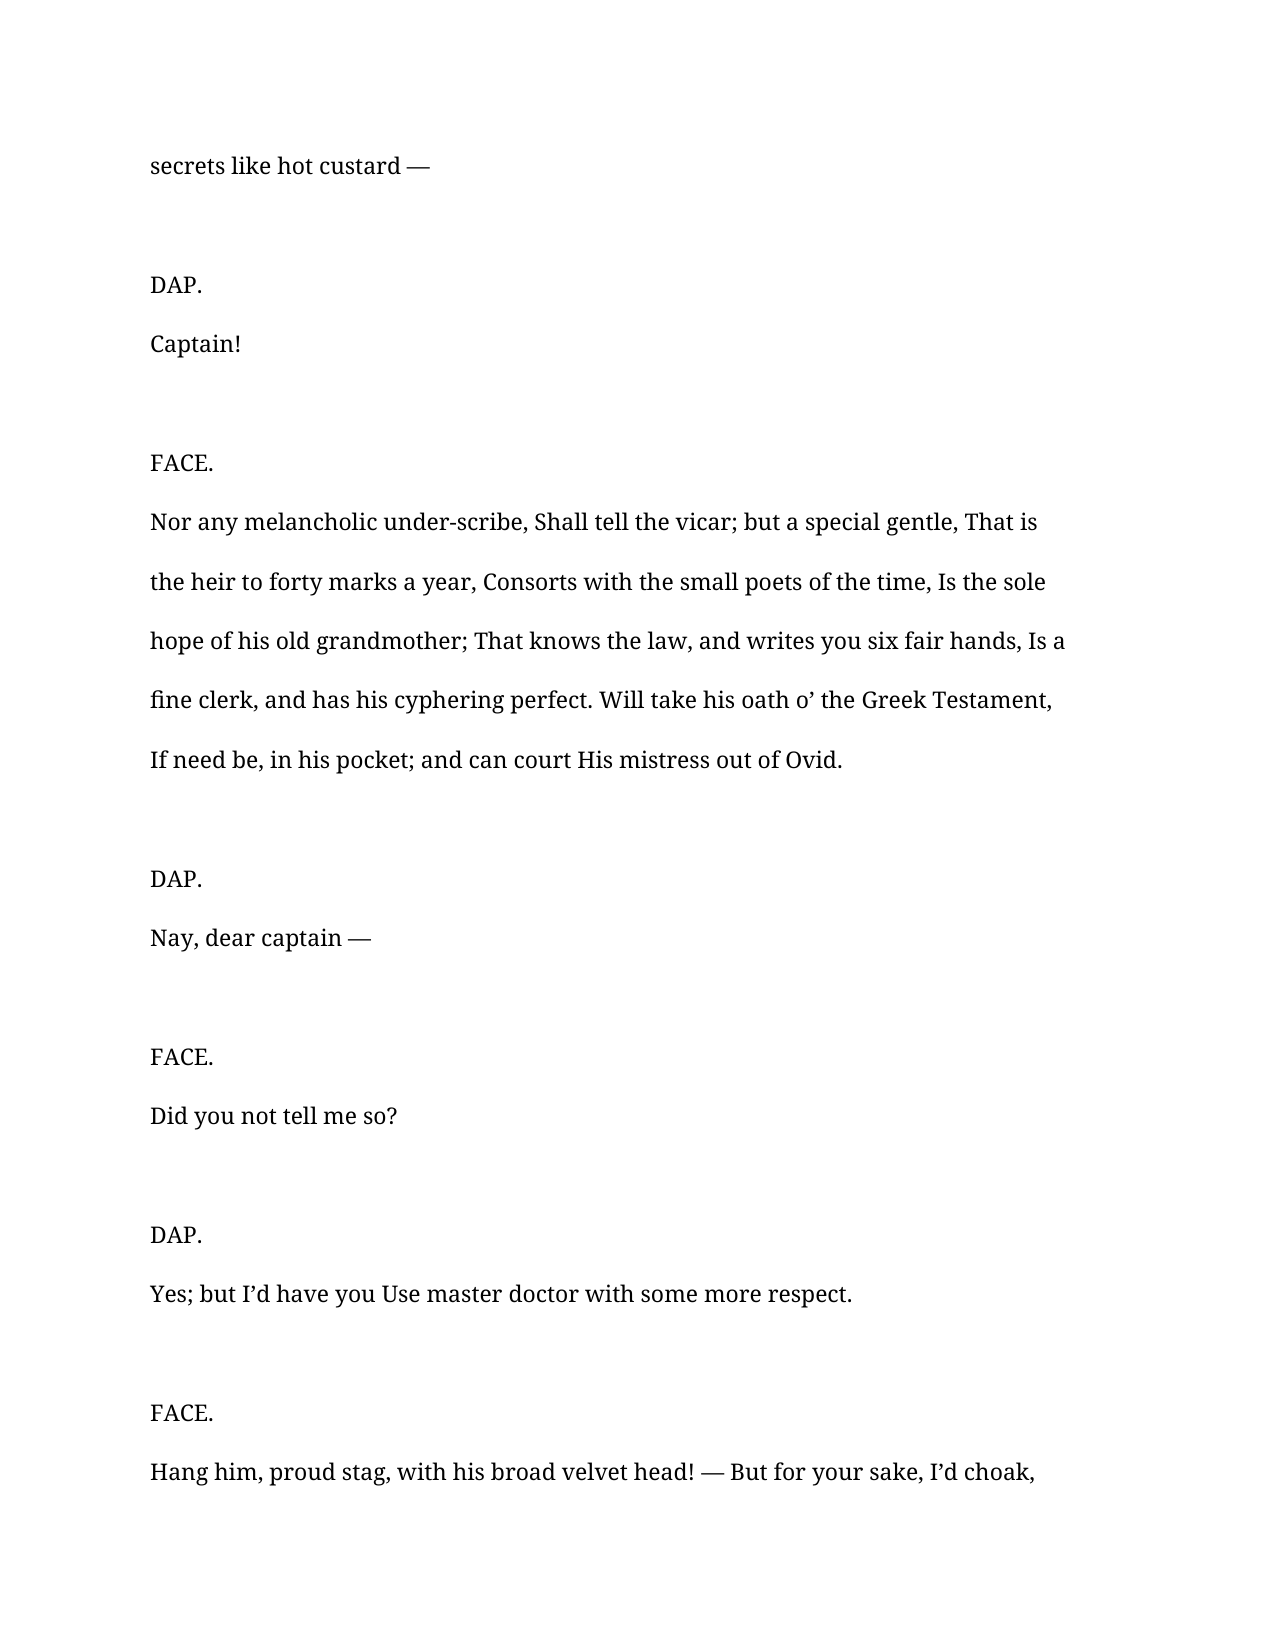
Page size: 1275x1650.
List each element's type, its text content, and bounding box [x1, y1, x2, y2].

text Did you not tell me so? [150, 1100, 1125, 1131]
text DAP. [150, 862, 1125, 894]
text FACE. [150, 1041, 1125, 1072]
text DAP. [150, 1219, 1125, 1250]
text Captain! [150, 328, 1125, 359]
text fine clerk, and has his cyphering perfect. Will take his oath o’ the Greek Testament, [150, 684, 1125, 716]
text Hang him, proud stag, with his broad velvet head! — But for your sake, I’d choak, [150, 1456, 1125, 1487]
text If need be, in his pocket; and can court His mistress out of Ovid. [150, 744, 1125, 775]
text DAP. [150, 269, 1125, 300]
text FACE. [150, 447, 1125, 478]
text the heir to forty marks a year, Consorts with the small poets of the time, Is the sole [150, 566, 1125, 597]
text Yes; but I’d have you Use master doctor with some more respect. [150, 1278, 1125, 1309]
text FACE. [150, 1397, 1125, 1428]
text Nor any melancholic under-scribe, Shall tell the vicar; but a special gentle, That is [150, 506, 1125, 537]
text secrets like hot custard — [150, 150, 1125, 181]
text hope of his old grandmother; That knows the law, and writes you six fair hands, Is a [150, 625, 1125, 656]
text Nay, dear captain — [150, 922, 1125, 953]
